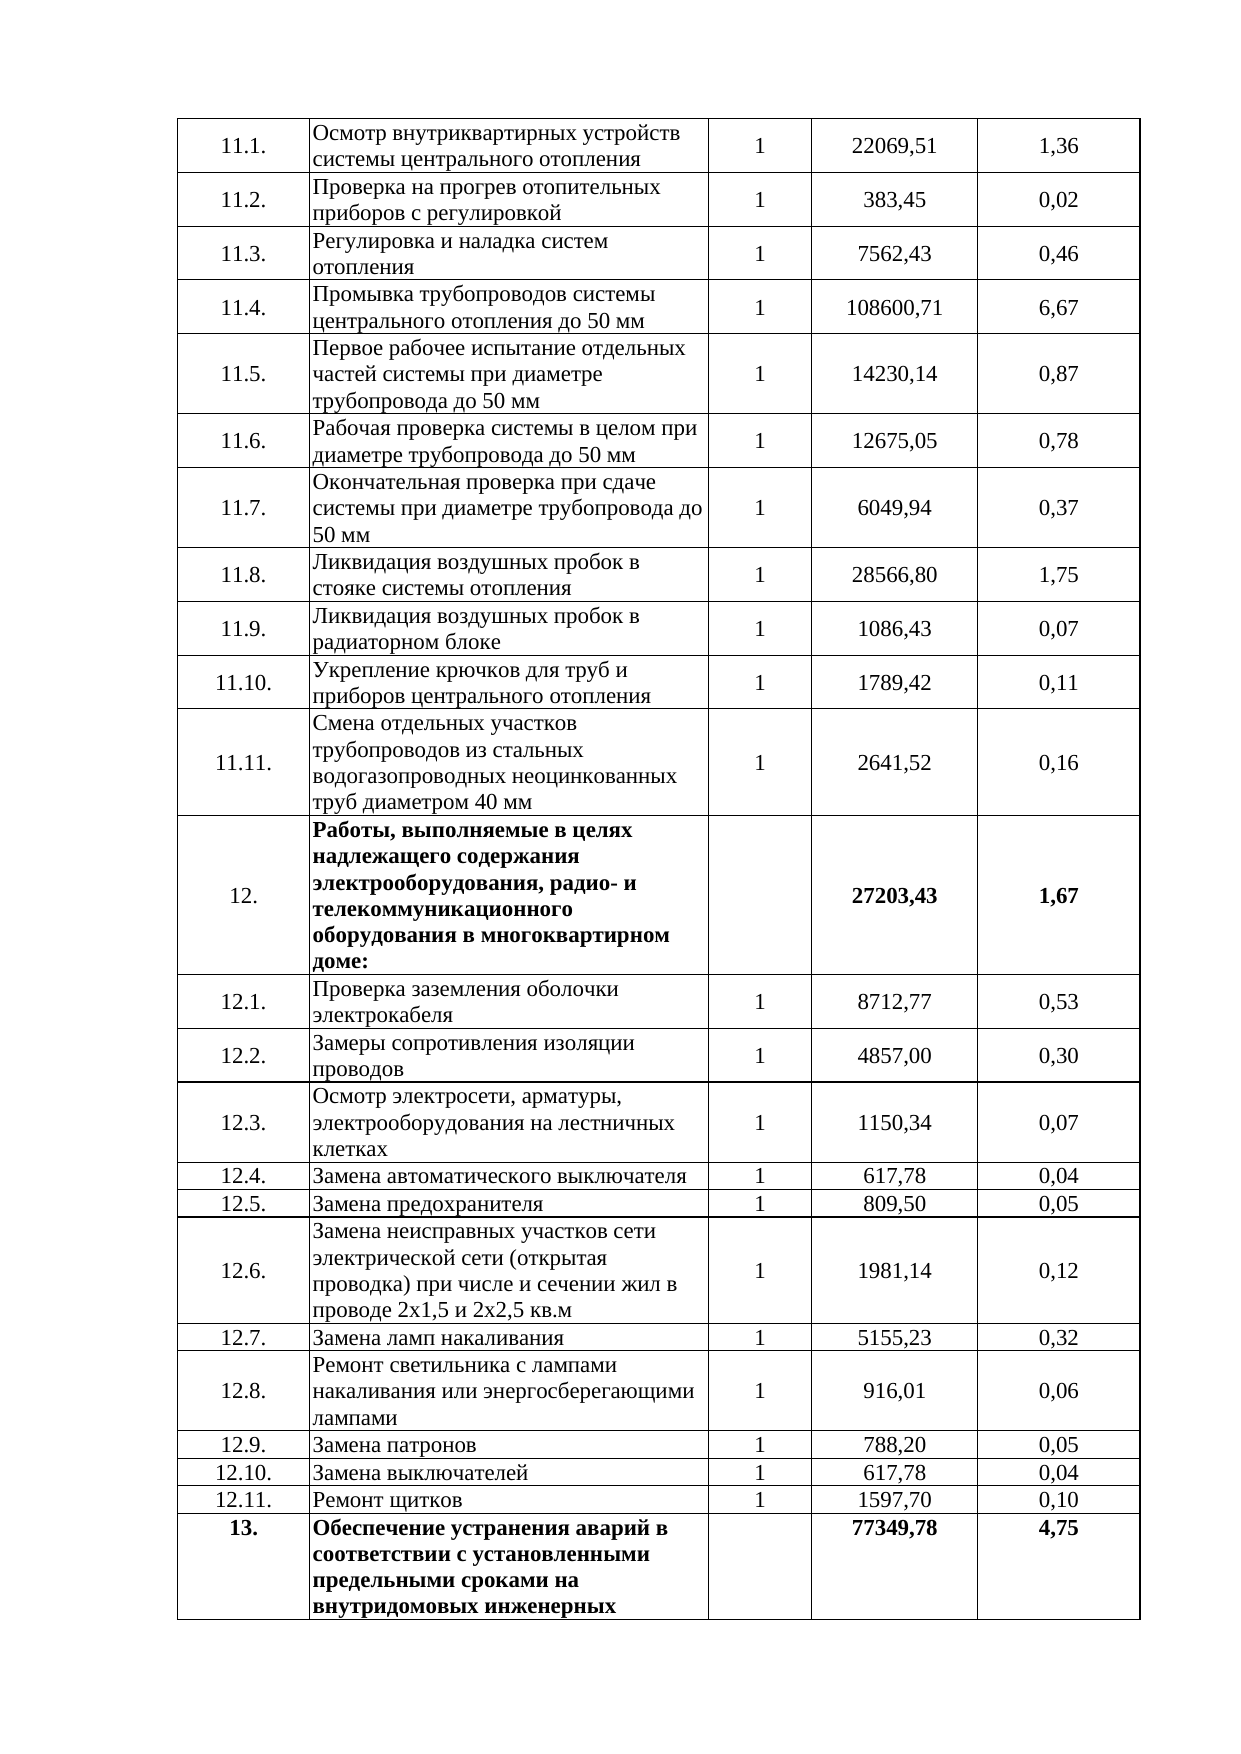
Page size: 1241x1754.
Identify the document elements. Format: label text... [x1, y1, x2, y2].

table_cell 4,75 [978, 1514, 1139, 1619]
table_cell 788,20 [812, 1431, 977, 1458]
table_cell 11.7. [178, 468, 309, 547]
table_cell 12.4. [178, 1163, 309, 1189]
table_cell 11.8. [178, 548, 309, 601]
table_cell 1 [709, 1351, 811, 1430]
table_cell 11.10. [178, 656, 309, 708]
table_cell 383,45 [812, 173, 977, 226]
table_cell 1 [709, 468, 811, 547]
table_cell 0,12 [978, 1218, 1139, 1323]
table_cell Ремонт щитков [310, 1486, 708, 1512]
table_cell 1,75 [978, 548, 1139, 601]
table_cell 1086,43 [812, 602, 977, 654]
table_cell 1 [709, 1486, 811, 1512]
table_cell Окончательная проверка при сдаче системы при диаметре трубопровода до 50 мм [310, 468, 708, 547]
table_cell 0,04 [978, 1459, 1139, 1485]
table_cell 0,11 [978, 656, 1139, 708]
table_cell 0,87 [978, 334, 1139, 413]
table_cell 617,78 [812, 1163, 977, 1189]
table_cell 1 [709, 1083, 811, 1162]
table_cell 1 [709, 1029, 811, 1081]
table_cell 12.8. [178, 1351, 309, 1430]
table_cell 11.5. [178, 334, 309, 413]
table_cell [310, 1514, 708, 1619]
table_cell 28566,80 [812, 548, 977, 601]
table_cell 12.2. [178, 1029, 309, 1081]
table_cell 1 [709, 602, 811, 654]
table_cell 11.11. [178, 709, 309, 815]
table_cell 12.3. [178, 1083, 309, 1162]
table_cell Работы, выполняемые в целях надлежащего содержания электрооборудования, радио- и телекоммуникационного оборудования в многоквартирном доме: [310, 816, 708, 974]
table_cell Замена выключателей [310, 1459, 708, 1485]
table_cell 0,37 [978, 468, 1139, 547]
table_cell Осмотр внутриквартирных устройств системы центрального отопления [310, 119, 708, 172]
table_cell 0,46 [978, 227, 1139, 279]
table_cell 12.9. [178, 1431, 309, 1458]
table_cell 0,07 [978, 1083, 1139, 1162]
table_cell 77349,78 [812, 1514, 977, 1619]
table_cell Замена патронов [310, 1431, 708, 1458]
table_cell Замена неисправных участков сети электрической сети (открытая проводка) при числе и сечении жил в проводе 2х1,5 и 2х2,5 кв.м [310, 1218, 708, 1323]
table_cell 7562,43 [812, 227, 977, 279]
table_cell 809,50 [812, 1190, 977, 1216]
table_cell 1789,42 [812, 656, 977, 708]
table_cell 5155,23 [812, 1324, 977, 1350]
table_cell 0,30 [978, 1029, 1139, 1081]
table_cell 0,04 [978, 1163, 1139, 1189]
table_cell 11.3. [178, 227, 309, 279]
table_cell 1 [709, 334, 811, 413]
table_cell 6049,94 [812, 468, 977, 547]
table_cell 0,06 [978, 1351, 1139, 1430]
table_cell 0,78 [978, 414, 1139, 467]
table_cell Проверка заземления оболочки электрокабеля [310, 975, 708, 1028]
table_cell 1150,34 [812, 1083, 977, 1162]
table_cell 0,53 [978, 975, 1139, 1028]
table_cell 1 [709, 1431, 811, 1458]
table_cell Промывка трубопроводов системы центрального отопления до 50 мм [310, 280, 708, 333]
table_cell 1,67 [978, 816, 1139, 974]
table_cell 1 [709, 548, 811, 601]
table_cell 8712,77 [812, 975, 977, 1028]
table_cell 1 [709, 227, 811, 279]
table_cell 1 [709, 280, 811, 333]
table_cell 1 [709, 656, 811, 708]
table_cell 1 [709, 119, 811, 172]
table_cell 617,78 [812, 1459, 977, 1485]
table_cell Рабочая проверка системы в целом при диаметре трубопровода до 50 мм [310, 414, 708, 467]
table_cell 1 [709, 1459, 811, 1485]
table_cell 12675,05 [812, 414, 977, 467]
table_cell 4857,00 [812, 1029, 977, 1081]
table_cell 12.11. [178, 1486, 309, 1512]
table_cell Ликвидация воздушных пробок в радиаторном блоке [310, 602, 708, 654]
table_cell 108600,71 [812, 280, 977, 333]
table_cell 1 [709, 1163, 811, 1189]
table_cell 11.2. [178, 173, 309, 226]
table_cell 1 [709, 414, 811, 467]
table_cell Замена автоматического выключателя [310, 1163, 708, 1189]
table_cell 11.9. [178, 602, 309, 654]
table_cell 27203,43 [812, 816, 977, 974]
table_cell 6,67 [978, 280, 1139, 333]
table_cell [709, 816, 811, 974]
table_cell Замеры сопротивления изоляции проводов [310, 1029, 708, 1081]
table_cell 11.4. [178, 280, 309, 333]
table_cell 12.1. [178, 975, 309, 1028]
table_cell Проверка на прогрев отопительных приборов с регулировкой [310, 173, 708, 226]
table_cell Ликвидация воздушных пробок в стояке системы отопления [310, 548, 708, 601]
table_cell 2641,52 [812, 709, 977, 815]
table_cell 1981,14 [812, 1218, 977, 1323]
table_cell 12.10. [178, 1459, 309, 1485]
table_cell 1 [709, 1218, 811, 1323]
table_cell 916,01 [812, 1351, 977, 1430]
table_cell 12. [178, 816, 309, 974]
table_cell Регулировка и наладка систем отопления [310, 227, 708, 279]
table_cell Укрепление крючков для труб и приборов центрального отопления [310, 656, 708, 708]
table_cell 0,07 [978, 602, 1139, 654]
table_cell 0,32 [978, 1324, 1139, 1350]
table_cell 12.5. [178, 1190, 309, 1216]
table_cell 0,05 [978, 1431, 1139, 1458]
table_cell 1 [709, 173, 811, 226]
table_cell Смена отдельных участков трубопроводов из стальных водогазопроводных неоцинкованных труб диаметром 40 мм [310, 709, 708, 815]
table_cell 1597,70 [812, 1486, 977, 1512]
table_cell 14230,14 [812, 334, 977, 413]
table_cell 0,05 [978, 1190, 1139, 1216]
table_cell Осмотр электросети, арматуры, электрооборудования на лестничных клетках [310, 1083, 708, 1162]
table_cell 0,02 [978, 173, 1139, 226]
table_cell 22069,51 [812, 119, 977, 172]
table_cell 0,10 [978, 1486, 1139, 1512]
table_cell 1 [709, 975, 811, 1028]
table_cell Первое рабочее испытание отдельных частей системы при диаметре трубопровода до 50 мм [310, 334, 708, 413]
table_cell 13. [178, 1514, 309, 1619]
table_cell 1 [709, 709, 811, 815]
table_cell 11.1. [178, 119, 309, 172]
table_cell [709, 1514, 811, 1619]
table_cell 1 [709, 1324, 811, 1350]
table_cell 11.6. [178, 414, 309, 467]
table_cell 1 [709, 1190, 811, 1216]
table_cell 0,16 [978, 709, 1139, 815]
table_cell Замена ламп накаливания [310, 1324, 708, 1350]
table_cell 12.6. [178, 1218, 309, 1323]
table_cell 1,36 [978, 119, 1139, 172]
table_cell Ремонт светильника с лампами накаливания или энергосберегающими лампами [310, 1351, 708, 1430]
table_cell Замена предохранителя [310, 1190, 708, 1216]
table_cell 12.7. [178, 1324, 309, 1350]
